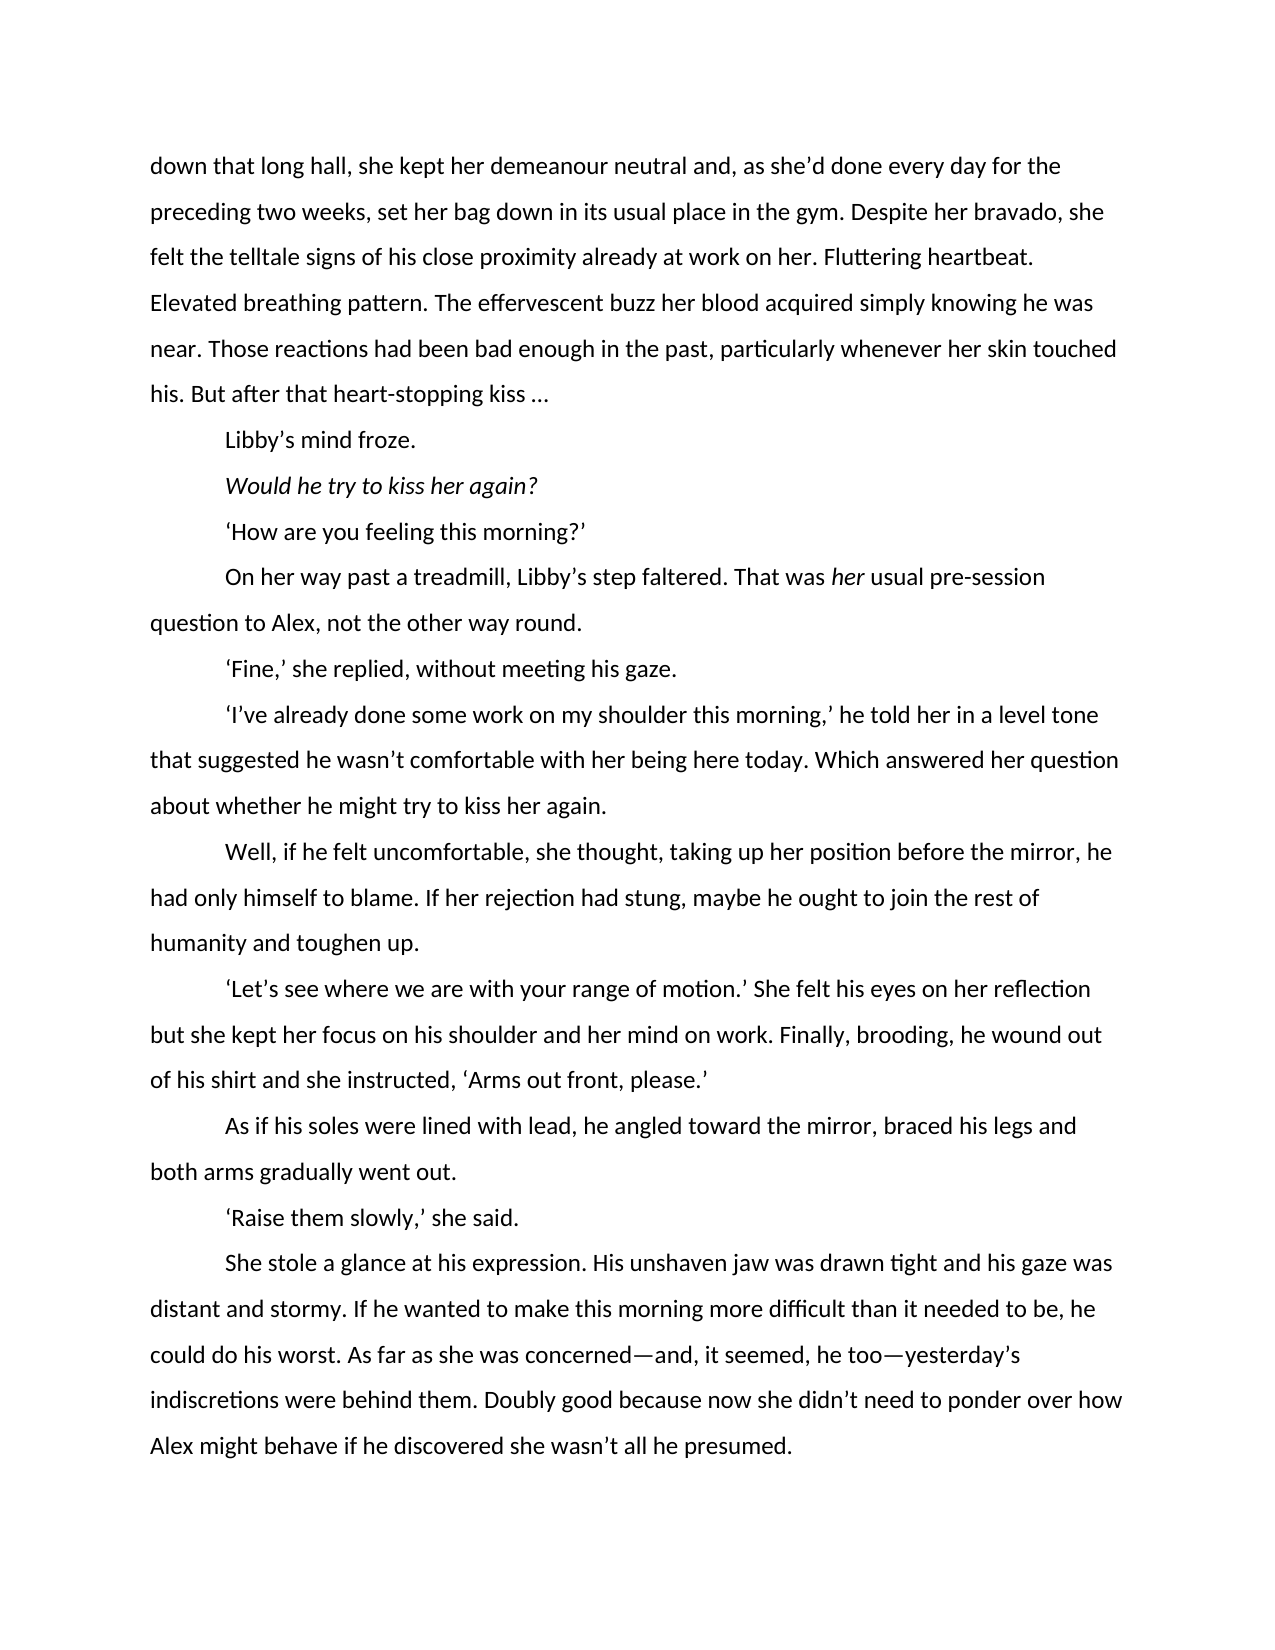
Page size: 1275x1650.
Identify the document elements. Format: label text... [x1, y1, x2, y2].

text ‘Let’s see where we are with your range of motion.’ She felt his eyes on her reflection but she kept her focus on his shoulder and her mind on work. Finally, brooding, he wound out of his shirt and she instructed, ‘Arms out front, please.’ [150, 973, 1125, 1095]
text ‘I’ve already done some work on my shoulder this morning,’ he told her in a level tone that suggested he wasn’t comfortable with her being here today. Which answered her question about whether he might try to kiss her again. [150, 699, 1125, 821]
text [150, 150, 1125, 409]
text On her way past a treadmill, Libby’s step faltered. That was her usual pre-session question to Alex, not the other way round. [150, 562, 1125, 638]
text Well, if he felt uncomfortable, she thought, taking up her position before the mirror, he had only himself to blame. If her rejection had stung, maybe he ought to join the rest of humanity and toughen up. [150, 836, 1125, 958]
text ‘How are you feeling this morning?’ [150, 516, 1125, 546]
text As if his soles were lined with lead, he angled toward the mirror, braced his legs and both arms gradually went out. [150, 1110, 1125, 1187]
text ‘Fine,’ she replied, without meeting his gaze. [150, 653, 1125, 683]
text Libby’s mind froze. [150, 424, 1125, 455]
text ‘Raise them slowly,’ she said. [150, 1202, 1125, 1232]
text She stole a glance at his expression. His unshaven jaw was drawn tight and his gaze was distant and stormy. If he wanted to make this morning more difficult than it needed to be, he could do his worst. As far as she was concerned—and, it seemed, he too—yesterday’s indiscretions were behind them. Doubly good because now she didn’t need to ponder over how Alex might behave if he discovered she wasn’t all he presumed. [150, 1247, 1125, 1461]
text Would he try to kiss her again? [150, 470, 1125, 501]
